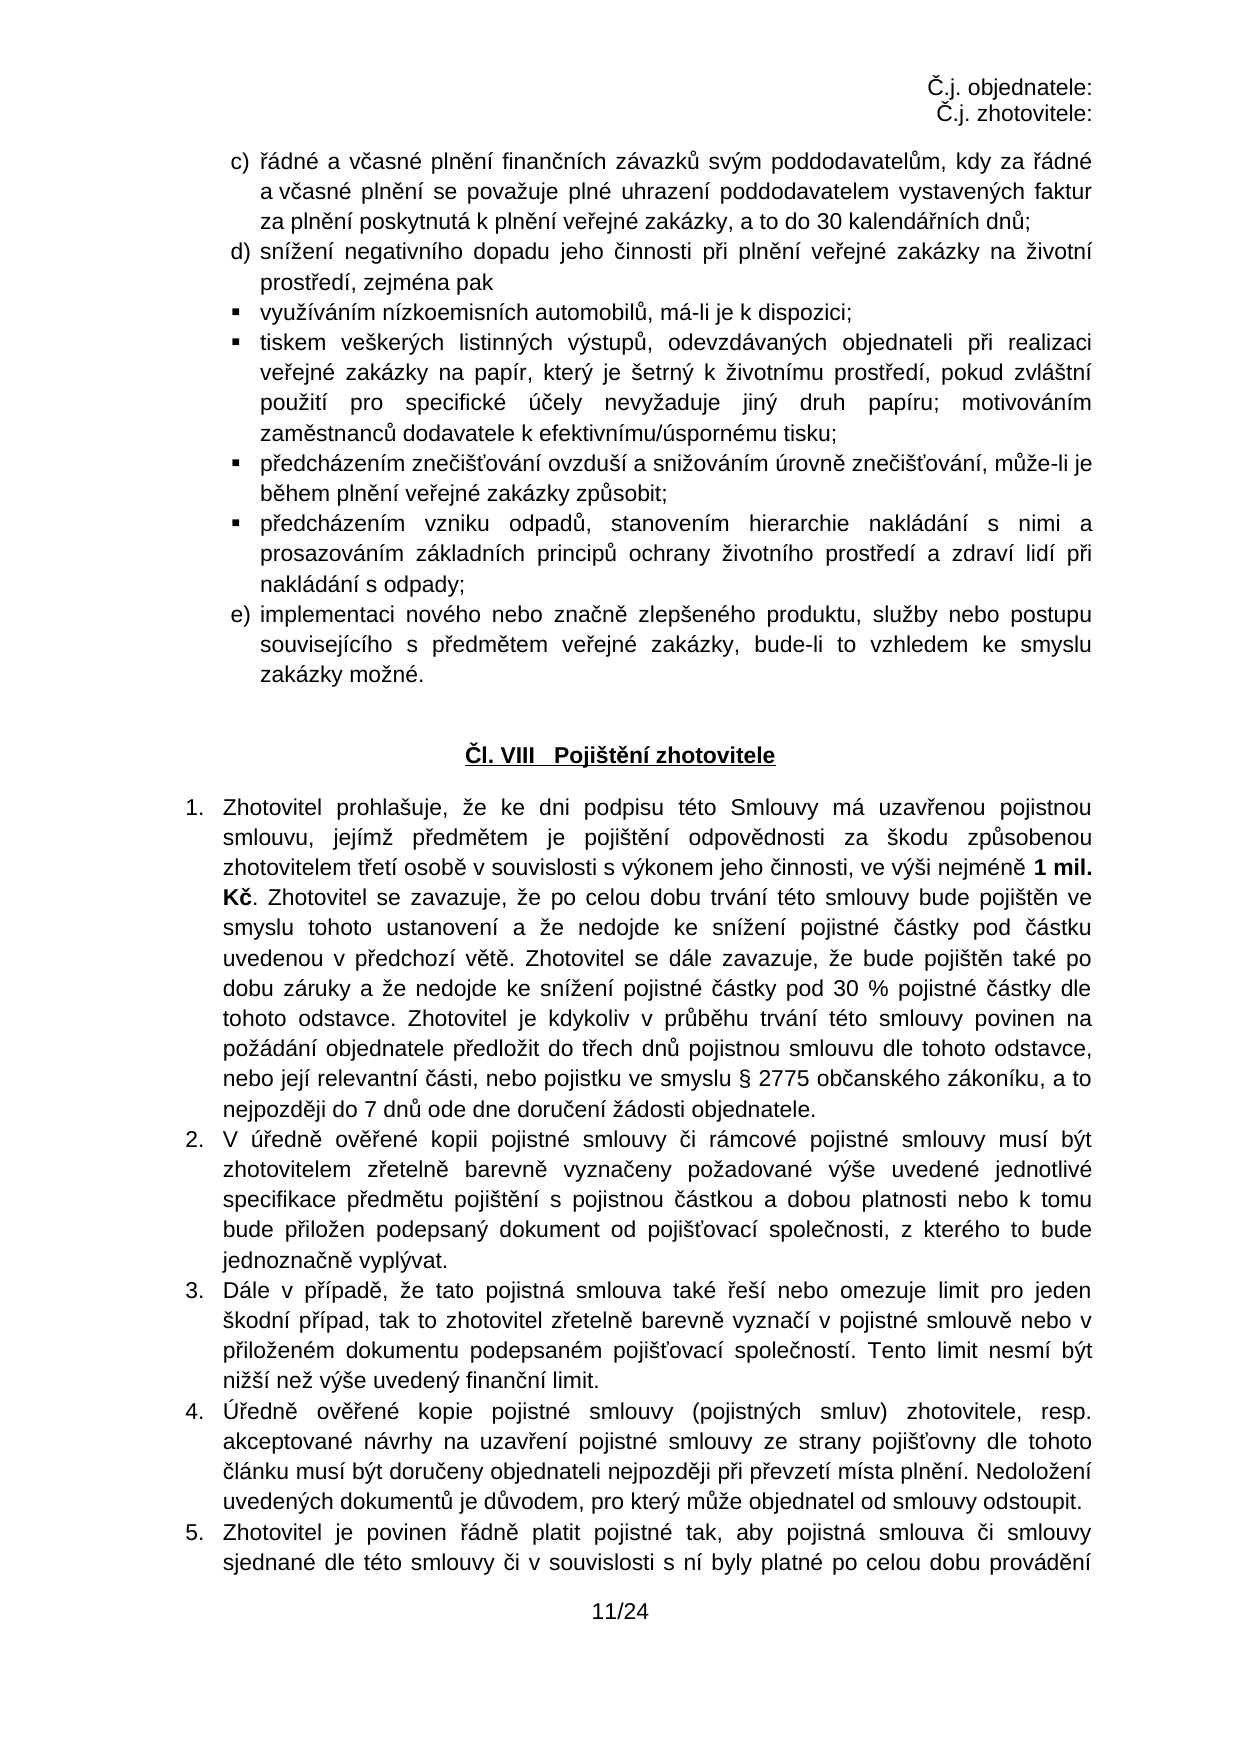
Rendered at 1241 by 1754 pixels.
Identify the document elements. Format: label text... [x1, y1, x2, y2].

list Úředně ověřené kopie pojistné smlouvy (pojistných smluv) zhotovitele, resp. akceptované návrhy na uzavření pojistné smlouvy ze strany pojišťovny dle tohoto článku musí být doručeny objednateli nejpozději při převzetí místa plnění. Nedoložení uvedených dokumentů je důvodem, pro který může objednatel od smlouvy odstoupit. [185, 1398, 1093, 1514]
list předcházením vzniku odpadů, stanovením hierarchie nakládání s nimi a prosazováním základních principů ochrany životního prostředí a zdraví lidí při nakládání s odpady; [230, 510, 1093, 597]
list V úředně ověřené kopii pojistné smlouvy či rámcové pojistné smlouvy musí být zhotovitelem zřetelně barevně vyznačeny požadované výše uvedené jednotlivé specifikace předmětu pojištění s pojistnou částkou a dobou platnosti nebo k tomu bude přiložen podepsaný dokument od pojišťovací společnosti, z kterého to bude jednoznačně vyplývat. [185, 1126, 1093, 1273]
list Dále v případě, že tato pojistná smlouva také řeší nebo omezuje limit pro jeden škodní případ, tak to zhotovitel zřetelně barevně vyznačí v pojistné smlouvě nebo v přiloženém dokumentu podepsaném pojišťovací společností. Tento limit nesmí být nižší než výše uvedený finanční limit. [185, 1277, 1093, 1394]
list Zhotovitel prohlašuje, že ke dni podpisu této Smlouvy má uzavřenou pojistnou smlouvu, jejímž předmětem je pojištění odpovědnosti za škodu způsobenou zhotovitelem třetí osobě v souvislosti s výkonem jeho činnosti, ve výši nejméně 1 mil. Kč. Zhotovitel se zavazuje, že po celou dobu trvání této smlouvy bude pojištěn ve smyslu tohoto ustanovení a že nedojde ke snížení pojistné částky pod částku uvedenou v předchozí větě. Zhotovitel se dále zavazuje, že bude pojištěn také po dobu záruky a že nedojde ke snížení pojistné částky pod 30 % pojistné částky dle tohoto odstavce. Zhotovitel je kdykoliv v průběhu trvání této smlouvy povinen na požádání objednatele předložit do třech dnů pojistnou smlouvu dle tohoto odstavce, nebo její relevantní části, nebo pojistku ve smyslu § 2775 občanského zákoníku, a to nejpozději do 7 dnů ode dne doručení žádosti objednatele. [185, 793, 1093, 1122]
list snížení negativního dopadu jeho činnosti při plnění veřejné zakázky na životní prostředí, zejména pak [230, 238, 1093, 295]
list implementaci nového nebo značně zlepšeného produktu, služby nebo postupu souvisejícího s předmětem veřejné zakázky, bude-li to vzhledem ke smyslu zakázky možné. [230, 601, 1093, 687]
list předcházením znečišťování ovzduší a snižováním úrovně znečišťování, může-li je během plnění veřejné zakázky způsobit; [230, 450, 1093, 506]
list řádné a včasné plnění finančních závazků svým poddodavatelům, kdy za řádné a včasné plnění se považuje plné uhrazení poddodavatelem vystavených faktur za plnění poskytnutá k plnění veřejné zakázky, a to do 30 kalendářních dnů; [230, 148, 1093, 234]
text Čl. VIII Pojištění zhotovitele [148, 742, 1093, 769]
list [185, 1518, 1093, 1575]
list tiskem veškerých listinných výstupů, odevzdávaných objednateli při realizaci veřejné zakázky na papír, který je šetrný k životnímu prostředí, pokud zvláštní použití pro specifické účely nevyžaduje jiný druh papíru; motivováním zaměstnanců dodavatele k efektivnímu/úspornému tisku; [230, 329, 1093, 446]
list využíváním nízkoemisních automobilů, má-li je k dispozici; [230, 299, 1093, 325]
